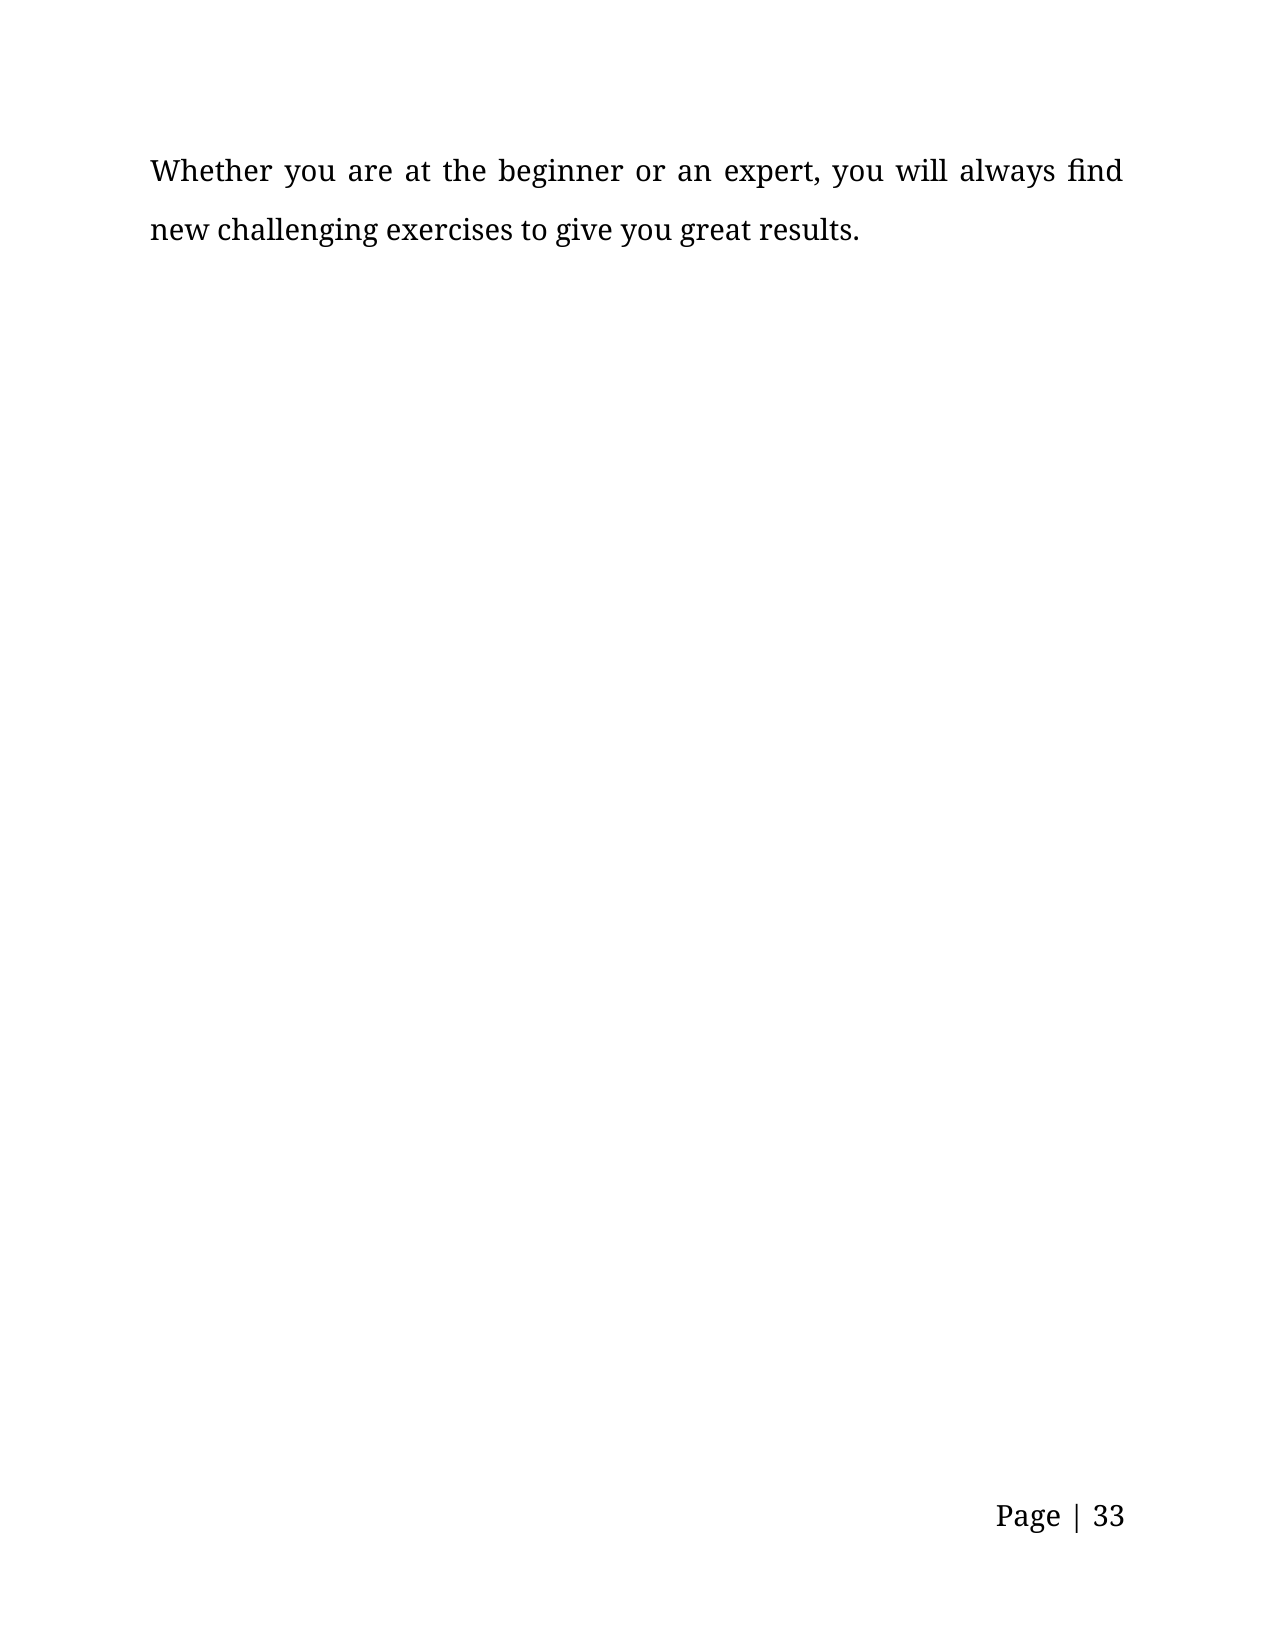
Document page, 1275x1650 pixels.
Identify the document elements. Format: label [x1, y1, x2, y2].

text [150, 150, 1125, 249]
